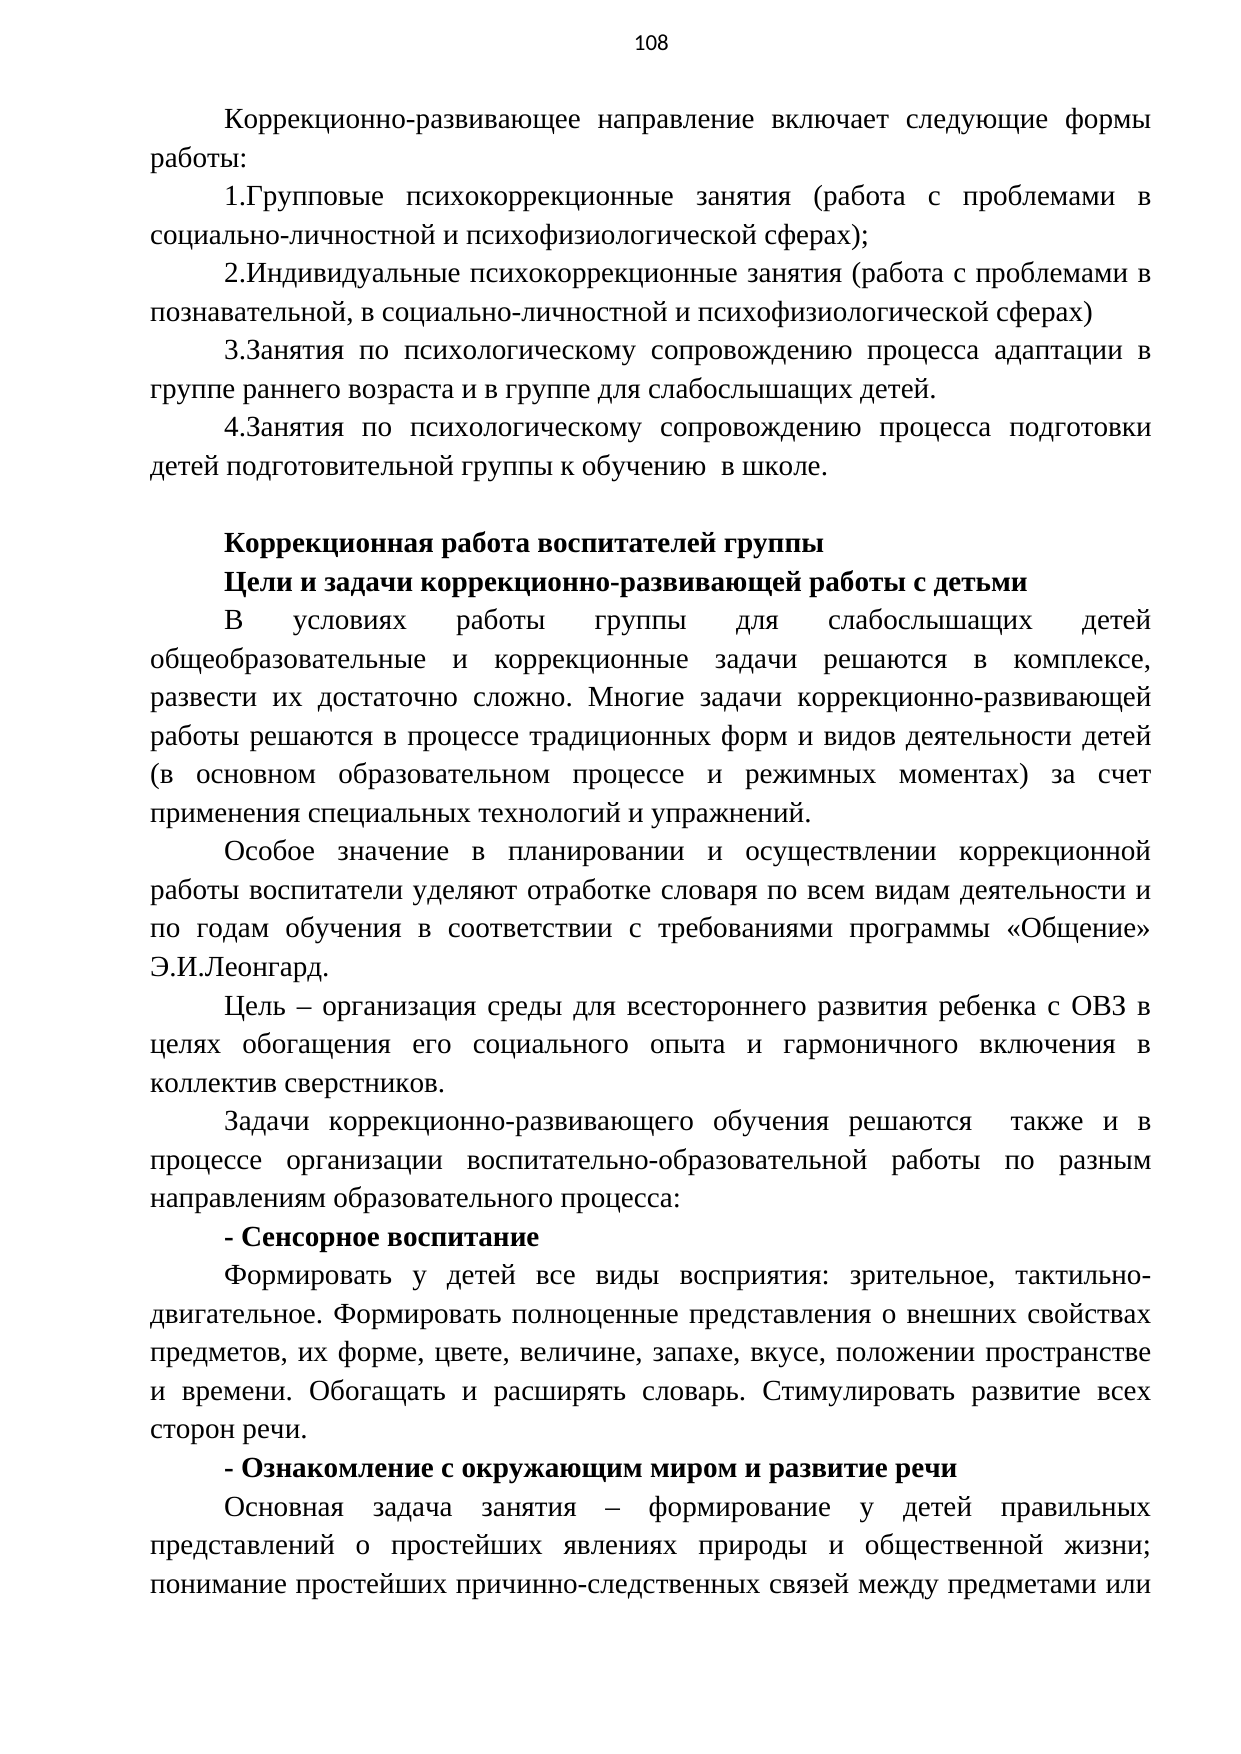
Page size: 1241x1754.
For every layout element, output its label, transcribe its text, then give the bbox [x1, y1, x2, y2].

text 2.Индивидуальные психокоррекционные занятия (работа с проблемами в познавательной, в социально-личностной и психофизиологической сферах) [150, 255, 1152, 327]
text Формировать у детей все виды восприятия: зрительное, тактильно-двигательное. Формировать полноценные представления о внешних свойствах предметов, их форме, цвете, величине, запахе, вкусе, положении пространстве и времени. Обогащать и расширять словарь. Стимулировать развитие всех сторон речи. [150, 1257, 1152, 1445]
text - Сенсорное воспитание [150, 1219, 1152, 1252]
text 1.Групповые психокоррекционные занятия (работа с проблемами в социально-личностной и психофизиологической сферах); [150, 178, 1152, 250]
text 4.Занятия по психологическому сопровождению процесса подготовки детей подготовительной группы к обучению в школе. [150, 409, 1152, 482]
text - Ознакомление с окружающим миром и развитие речи [150, 1450, 1152, 1484]
text В условиях работы группы для слабослышащих детей общеобразовательные и коррекционные задачи решаются в комплексе, развести их достаточно сложно. Многие задачи коррекционно-развивающей работы решаются в процессе традиционных форм и видов деятельности детей (в основном образовательном процессе и режимных моментах) за счет применения специальных технологий и упражнений. [150, 602, 1152, 828]
text 3.Занятия по психологическому сопровождению процесса адаптации в группе раннего возраста и в группе для слабослышащих детей. [150, 332, 1152, 404]
text Коррекционная работа воспитателей группы [150, 525, 1152, 559]
text Коррекционно-развивающее направление включает следующие формы работы: [150, 101, 1152, 173]
text Задачи коррекционно-развивающего обучения решаются также и в процессе организации воспитательно-образовательной работы по разным направлениям образовательного процесса: [150, 1103, 1152, 1214]
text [150, 1489, 1152, 1599]
text Особое значение в планировании и осуществлении коррекционной работы воспитатели уделяют отработке словаря по всем видам деятельности и по годам обучения в соответствии с требованиями программы «Общение» Э.И.Леонгард. [150, 833, 1152, 983]
text Цели и задачи коррекционно-развивающей работы с детьми [150, 564, 1152, 597]
text Цель – организация среды для всестороннего развития ребенка с ОВЗ в целях обогащения его социального опыта и гармоничного включения в коллектив сверстников. [150, 988, 1152, 1098]
